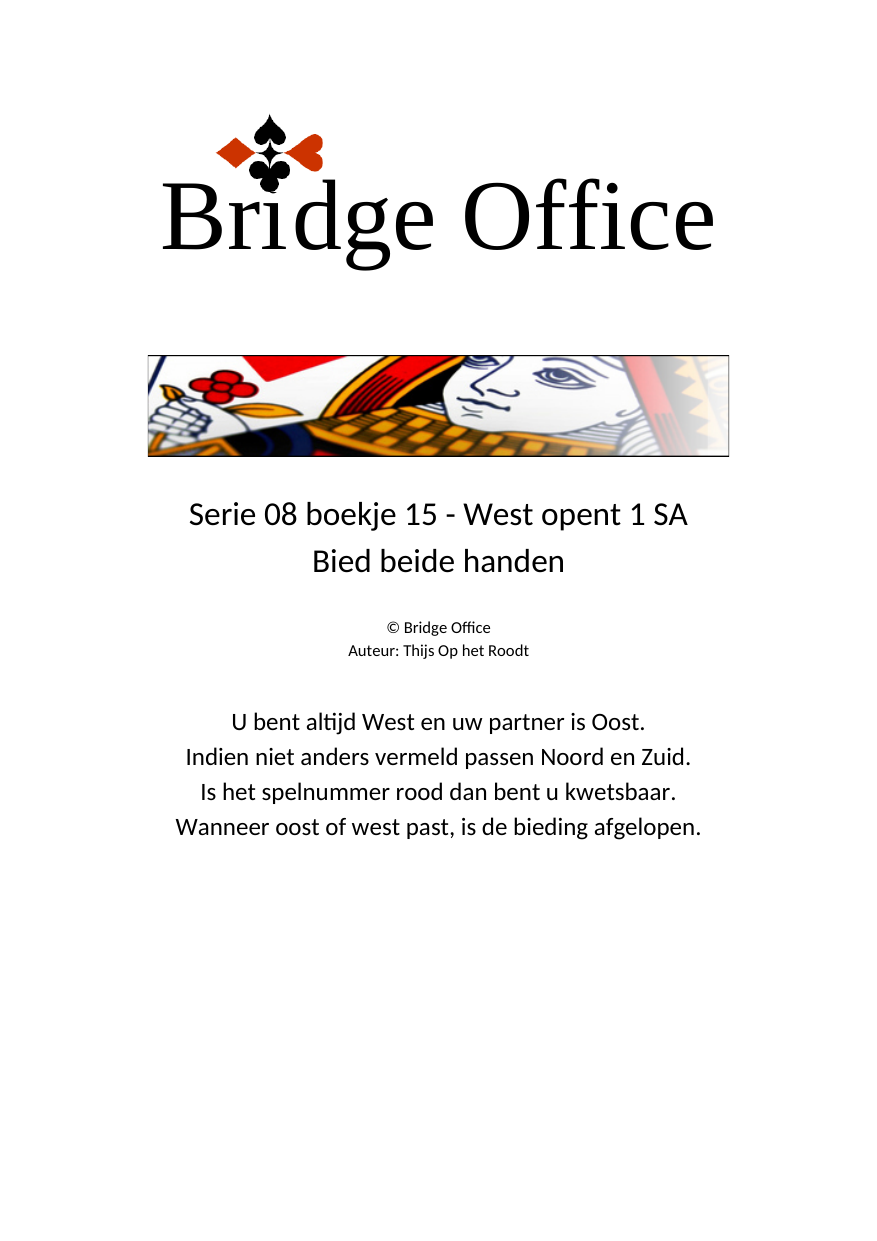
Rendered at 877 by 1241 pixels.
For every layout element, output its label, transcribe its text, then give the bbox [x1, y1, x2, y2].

text Auteur: Thijs Op het Roodt U bent altijd West en uw partner is Oost. [148, 640, 729, 737]
text Is het spelnummer rood dan bent u kwetsbaar. [148, 776, 729, 807]
text Wanneer oost of west past, is de bieding afgelopen. [148, 811, 729, 842]
picture [147, 355, 730, 457]
text Indien niet anders vermeld passen Noord en Zuid. [148, 741, 729, 772]
text © Bridge Office [148, 617, 729, 637]
text Serie 08 boekje 15 - West opent 1 SA Bied beide handen [148, 493, 729, 613]
picture [215, 113, 323, 192]
